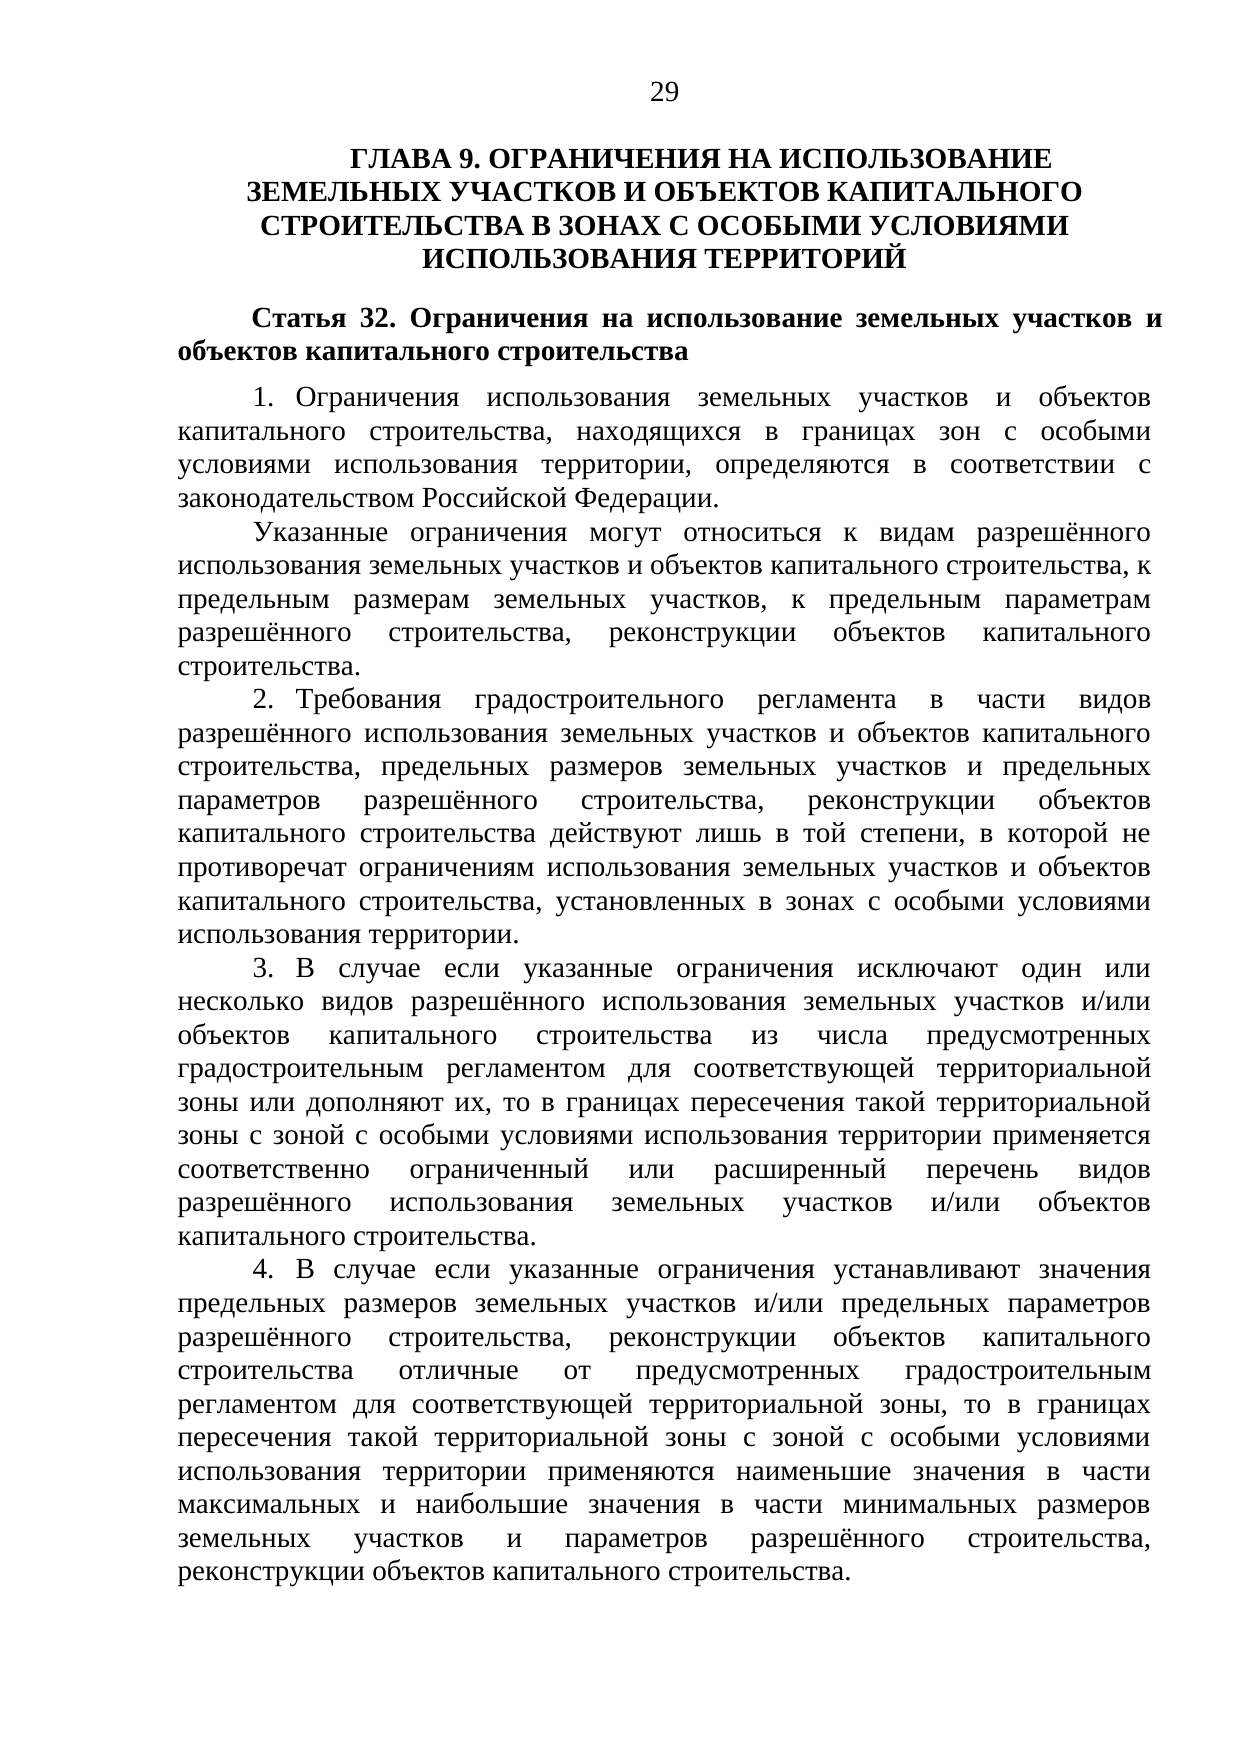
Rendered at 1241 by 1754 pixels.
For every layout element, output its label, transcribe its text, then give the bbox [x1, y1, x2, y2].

text 2. Требования градостроительного регламента в части видов разрешённого использования земельных участков и объектов капитального строительства, предельных размеров земельных участков и предельных параметров разрешённого строительства, реконструкции объектов капитального строительства действуют лишь в той степени, в которой не противоречат ограничениям использования земельных участков и объектов капитального строительства, установленных в зонах с особыми условиями использования территории. [177, 681, 1152, 950]
text 3. В случае если указанные ограничения исключают один или несколько видов разрешённого использования земельных участков и/или объектов капитального строительства из числа предусмотренных градостроительным регламентом для соответствующей территориальной зоны или дополняют их, то в границах пересечения такой территориальной зоны с зоной с особыми условиями использования территории применяется соответственно ограниченный или расширенный перечень видов разрешённого использования земельных участков и/или объектов капитального строительства. [177, 950, 1152, 1252]
subtitle Статья 32. Ограничения на использование земельных участков и объектов капитального строительства [177, 300, 1163, 367]
text 4. В случае если указанные ограничения устанавливают значения предельных размеров земельных участков и/или предельных параметров разрешённого строительства, реконструкции объектов капитального строительства отличные от предусмотренных градостроительным регламентом для соответствующей территориальной зоны, то в границах пересечения такой территориальной зоны с зоной с особыми условиями использования территории применяются наименьшие значения в части максимальных и наибольшие значения в части минимальных размеров земельных участков и параметров разрешённого строительства, реконструкции объектов капитального строительства. [177, 1252, 1152, 1587]
text Указанные ограничения могут относиться к видам разрешённого использования земельных участков и объектов капитального строительства, к предельным размерам земельных участков, к предельным параметрам разрешённого строительства, реконструкции объектов капитального строительства. [177, 514, 1152, 681]
subtitle ГЛАВА 9. ОГРАНИЧЕНИЯ НА ИСПОЛЬЗОВАНИЕ ЗЕМЕЛЬНЫХ УЧАСТКОВ И ОБЪЕКТОВ КАПИТАЛЬНОГО СТРОИТЕЛЬСТВА В ЗОНАХ С ОСОБЫМИ УСЛОВИЯМИ ИСПОЛЬЗОВАНИЯ ТЕРРИТОРИЙ [177, 141, 1152, 275]
text 1. Ограничения использования земельных участков и объектов капитального строительства, находящихся в границах зон с особыми условиями использования территории, определяются в соответствии с законодательством Российской Федерации. [177, 379, 1152, 514]
